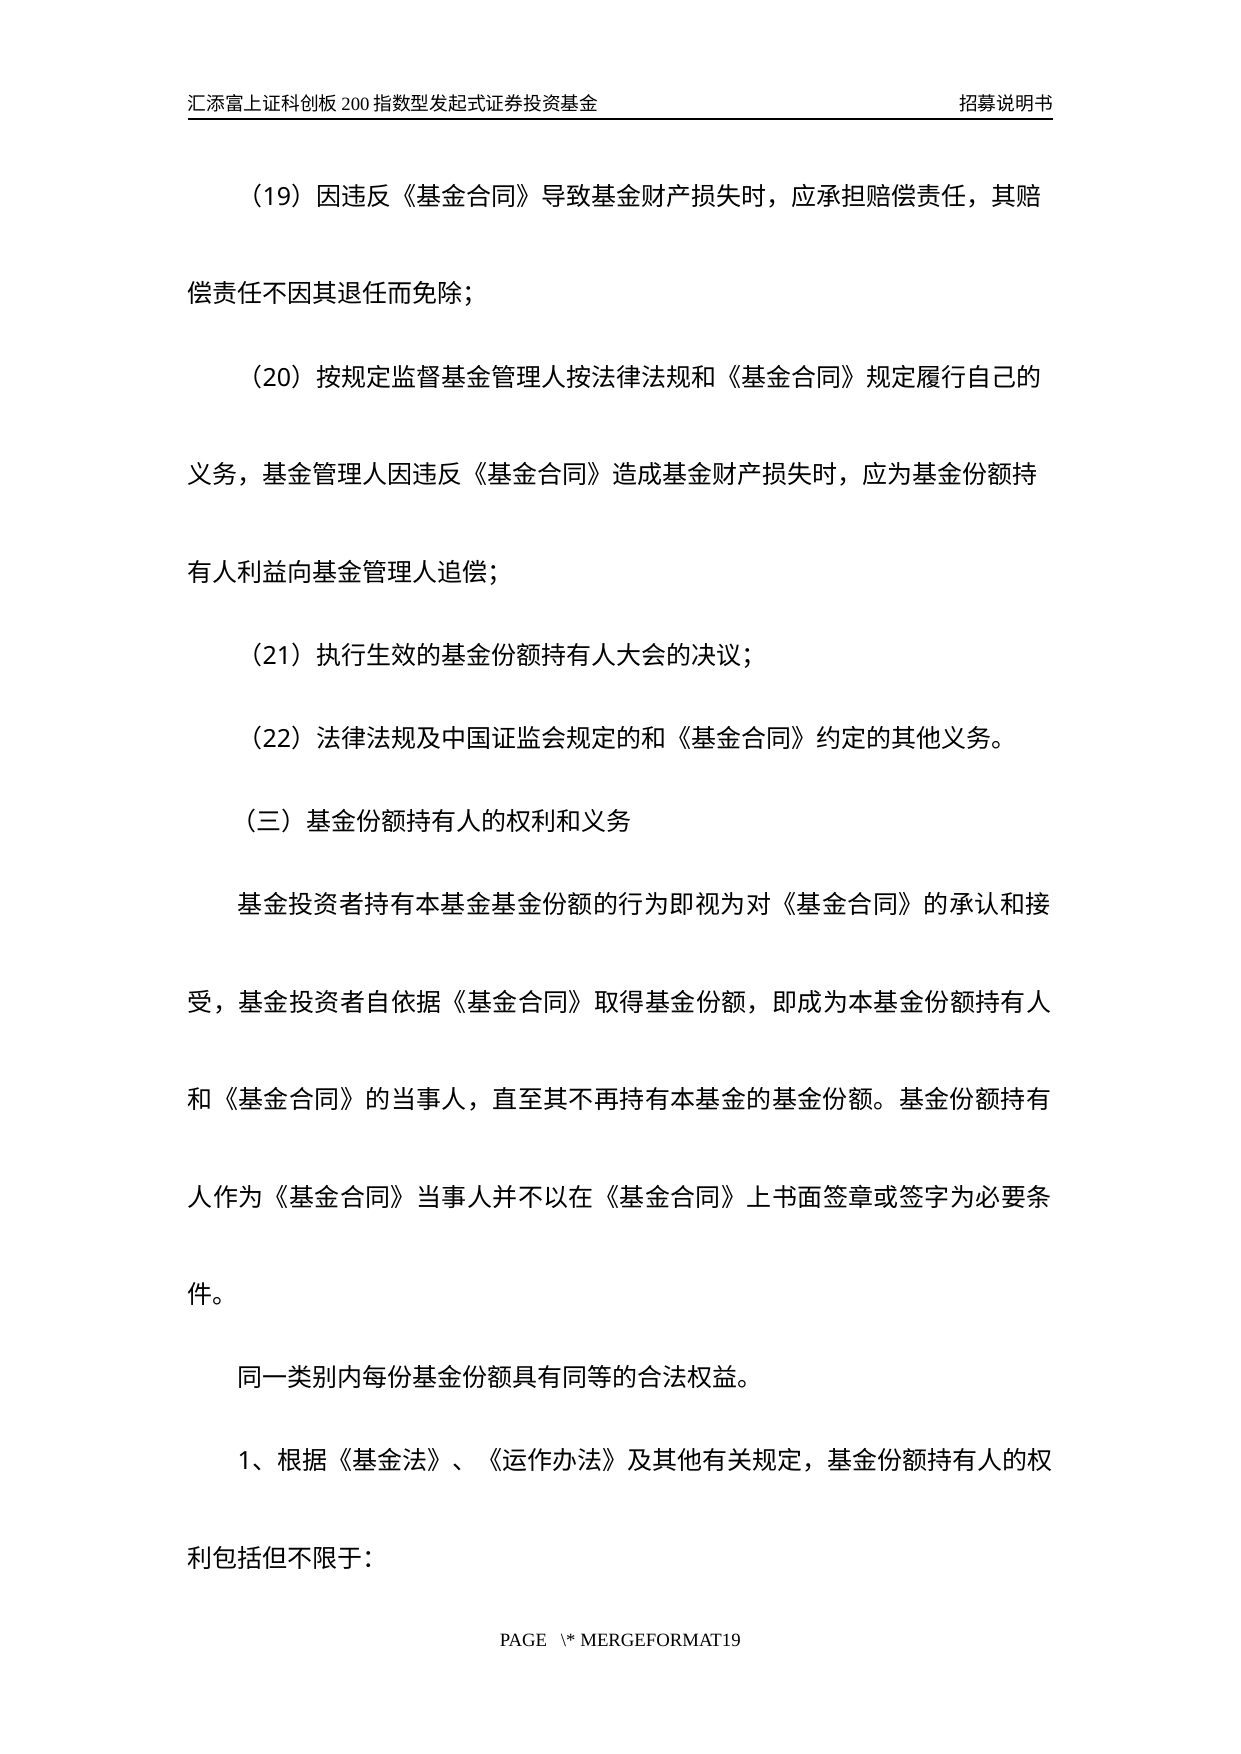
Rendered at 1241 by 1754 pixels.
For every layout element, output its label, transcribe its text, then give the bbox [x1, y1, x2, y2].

text （三）基金份额持有人的权利和义务 [187, 787, 1053, 852]
text 基金投资者持有本基金基金份额的行为即视为对《基金合同》的承认和接受，基金投资者自依据《基金合同》取得基金份额，即成为本基金份额持有人和《基金合同》的当事人，直至其不再持有本基金的基金份额。基金份额持有人作为《基金合同》当事人并不以在《基金合同》上书面签章或签字为必要条件。 [187, 870, 1053, 1325]
text （21）执行生效的基金份额持有人大会的决议； [187, 621, 1053, 686]
text （19）因违反《基金合同》导致基金财产损失时，应承担赔偿责任，其赔偿责任不因其退任而免除； [187, 162, 1053, 324]
text 1、根据《基金法》、《运作办法》及其他有关规定，基金份额持有人的权利包括但不限于： [187, 1426, 1053, 1589]
text （20）按规定监督基金管理人按法律法规和《基金合同》规定履行自己的义务，基金管理人因违反《基金合同》造成基金财产损失时，应为基金份额持有人利益向基金管理人追偿； [187, 343, 1053, 603]
text 同一类别内每份基金份额具有同等的合法权益。 [187, 1343, 1053, 1408]
text （22）法律法规及中国证监会规定的和《基金合同》约定的其他义务。 [187, 704, 1053, 769]
